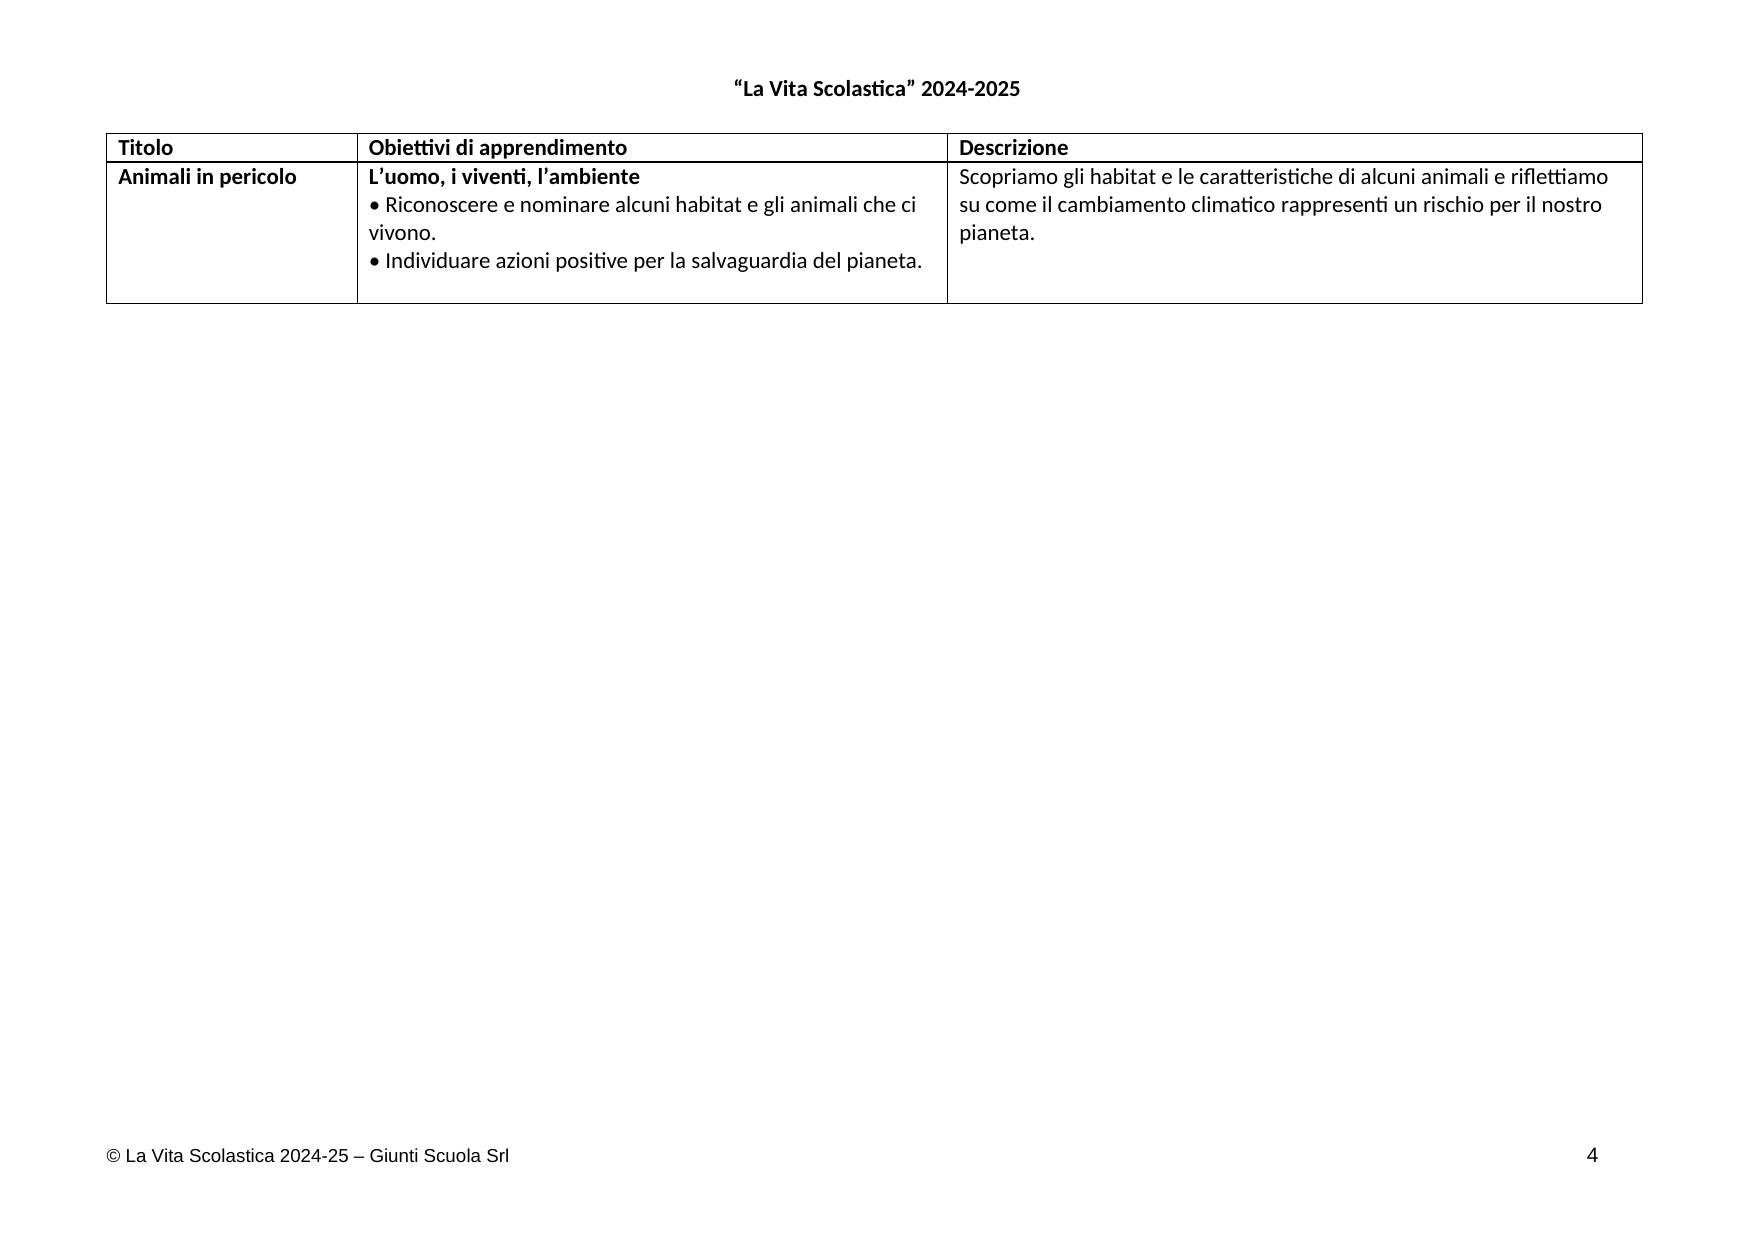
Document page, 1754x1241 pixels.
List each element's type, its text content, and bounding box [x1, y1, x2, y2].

table_cell L’uomo, i viventi, l’ambiente • Riconoscere e nominare alcuni habitat e gli animali che ci vivono. • Individuare azioni positive per la salvaguardia del pianeta. [358, 163, 947, 303]
table_cell Obiettivi di apprendimento [358, 134, 947, 161]
table_cell Animali in pericolo [107, 163, 357, 303]
table_cell Scopriamo gli habitat e le caratteristiche di alcuni animali e riflettiamo su come il cambiamento climatico rappresenti un rischio per il nostro pianeta. [948, 163, 1642, 303]
table_cell Titolo [107, 134, 357, 161]
table_cell Descrizione [948, 134, 1642, 161]
